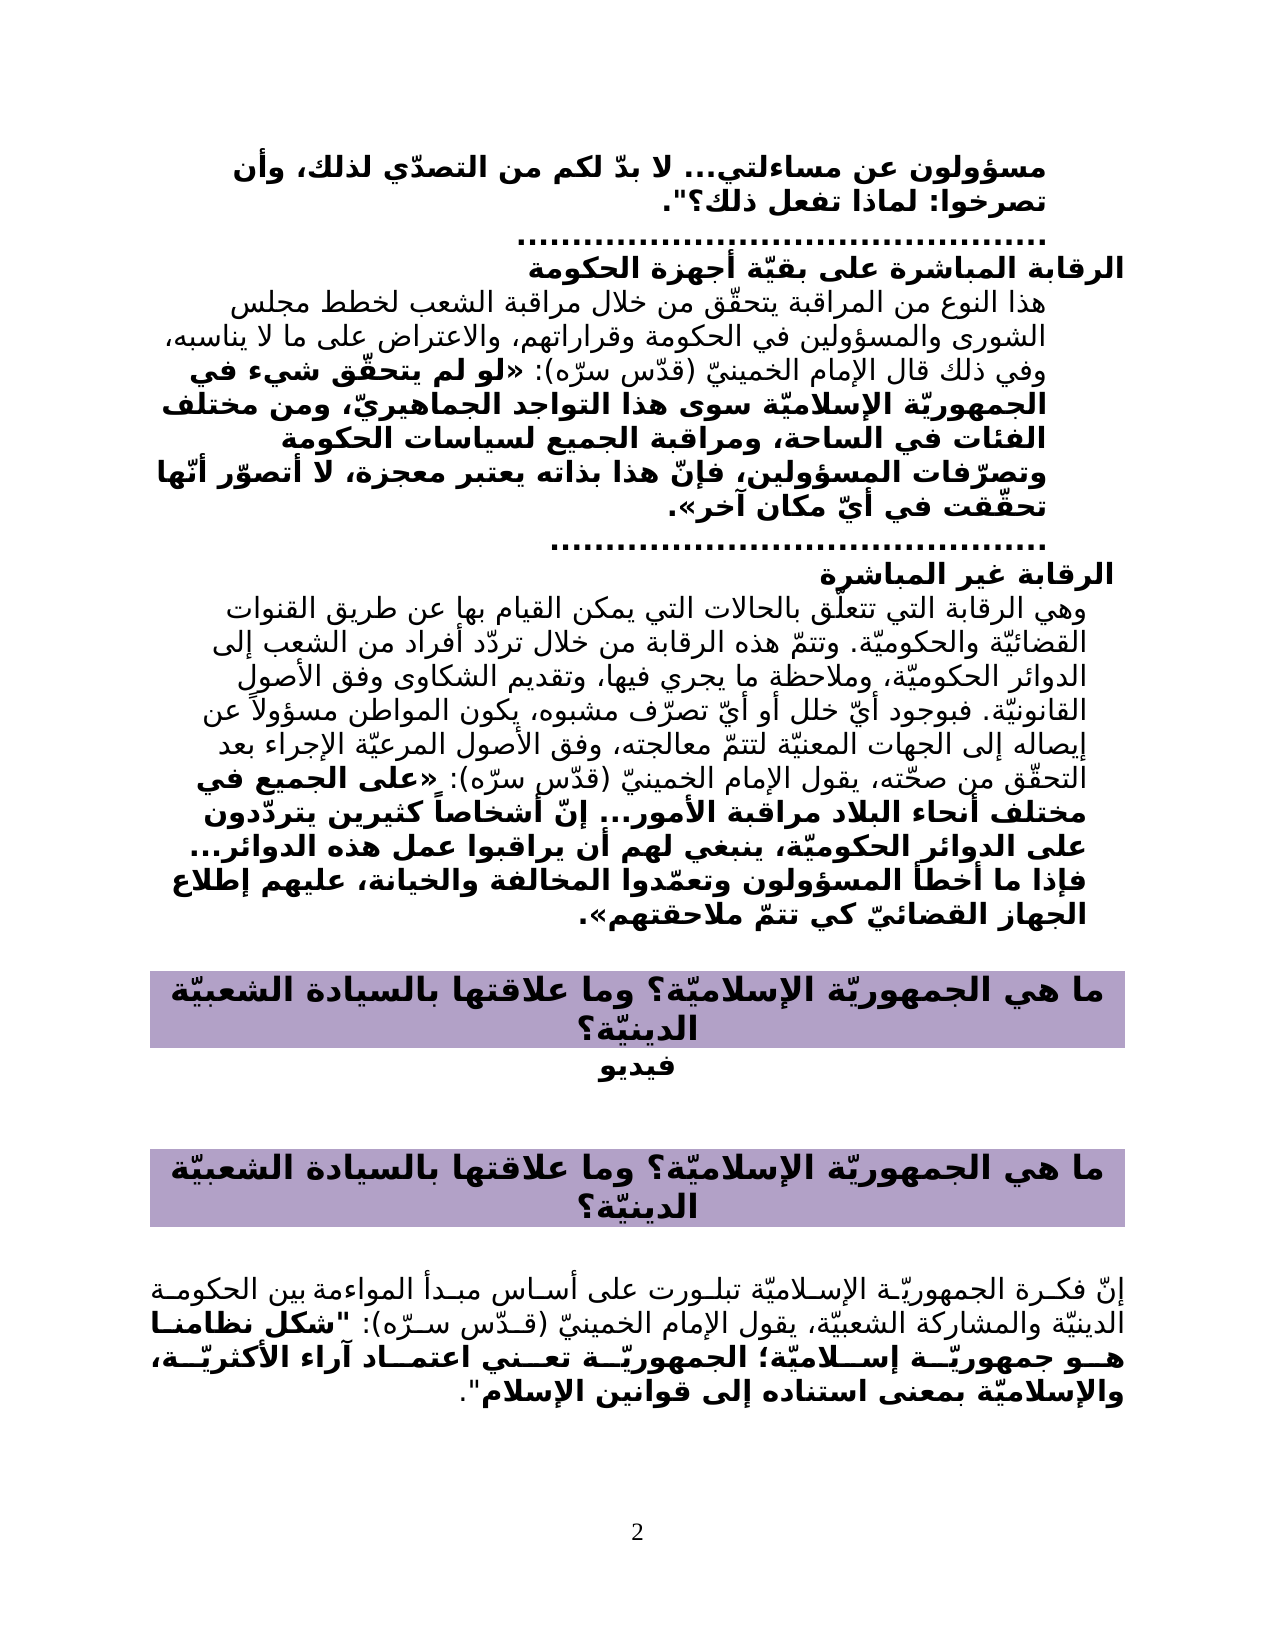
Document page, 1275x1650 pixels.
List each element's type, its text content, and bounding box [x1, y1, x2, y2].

text الرقابة غير المباشرة [239, 557, 1125, 591]
text إنّ فكرة الجمهوريّة الإسلاميّة تبلورت على أساس مبدأ المواءمة بين الحكومة الدينيّة والمشاركة الشعبيّة، يقول الإمام الخمينيّ (قدّس سرّه): "شكل نظامنا هو جمهوريّة إسلاميّة؛ الجمهوريّة تعني اعتماد آراء الأكثريّة، والإسلاميّة بمعنى استناده إلى قوانين الإسلام". [150, 1272, 1125, 1408]
subtitle ما هي الجمهوريّة الإسلاميّة؟ وما علاقتها بالسيادة الشعبيّة الدينيّة؟ [150, 971, 1125, 1048]
text هذا النوع من المراقبة يتحقّق من خلال مراقبة الشعب لخطط مجلس الشورى والمسؤولين في الحكومة وقراراتهم، والاعتراض على ما لا يناسبه، وفي ذلك قال الإمام الخمينيّ (قدّس سرّه): «لو لم يتحقّق شيء في الجمهوريّة الإسلاميّة سوى هذا التواجد الجماهيريّ، ومن مختلف الفئات في الساحة، ومراقبة الجميع لسياسات الحكومة وتصرّفات المسؤولين، فإنّ هذا بذاته يعتبر معجزة، لا أتصوّر أنّها تحقّقت في أيّ مكان آخر». [150, 286, 1047, 523]
text فيديو [150, 1048, 1125, 1082]
text ................................................ [150, 218, 1047, 252]
text وهي الرقابة التي تتعلّق بالحالات التي يمكن القيام بها عن طريق القنوات القضائيّة والحكوميّة. وتتمّ هذه الرقابة من خلال تردّد أفراد من الشعب إلى الدوائر الحكوميّة، وملاحظة ما يجري فيها، وتقديم الشكاوى وفق الأصول القانونيّة. فبوجود أيّ خلل أو أيّ تصرّف مشبوه، يكون المواطن مسؤولاً عن إيصاله إلى الجهات المعنيّة لتتمّ معالجته، وفق الأصول المرعيّة الإجراء بعد التحقّق من صحّته، يقول الإمام الخمينيّ (قدّس سرّه): «على الجميع في مختلف أنحاء البلاد مراقبة الأمور... إنّ أشخاصاً كثيرين يتردّدون على الدوائر الحكوميّة، ينبغي لهم أن يراقبوا عمل هذه الدوائر... فإذا ما أخطأ المسؤولون وتعمّدوا المخالفة والخيانة، عليهم إطلاع الجهاز القضائيّ كي تتمّ ملاحقتهم». [150, 591, 1087, 931]
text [150, 150, 1047, 218]
text الرقابة المباشرة على بقيّة أجهزة الحكومة [150, 252, 1125, 286]
subtitle ما هي الجمهوريّة الإسلاميّة؟ وما علاقتها بالسيادة الشعبيّة الدينيّة؟ [150, 1149, 1125, 1227]
text ............................................. [150, 523, 1047, 557]
